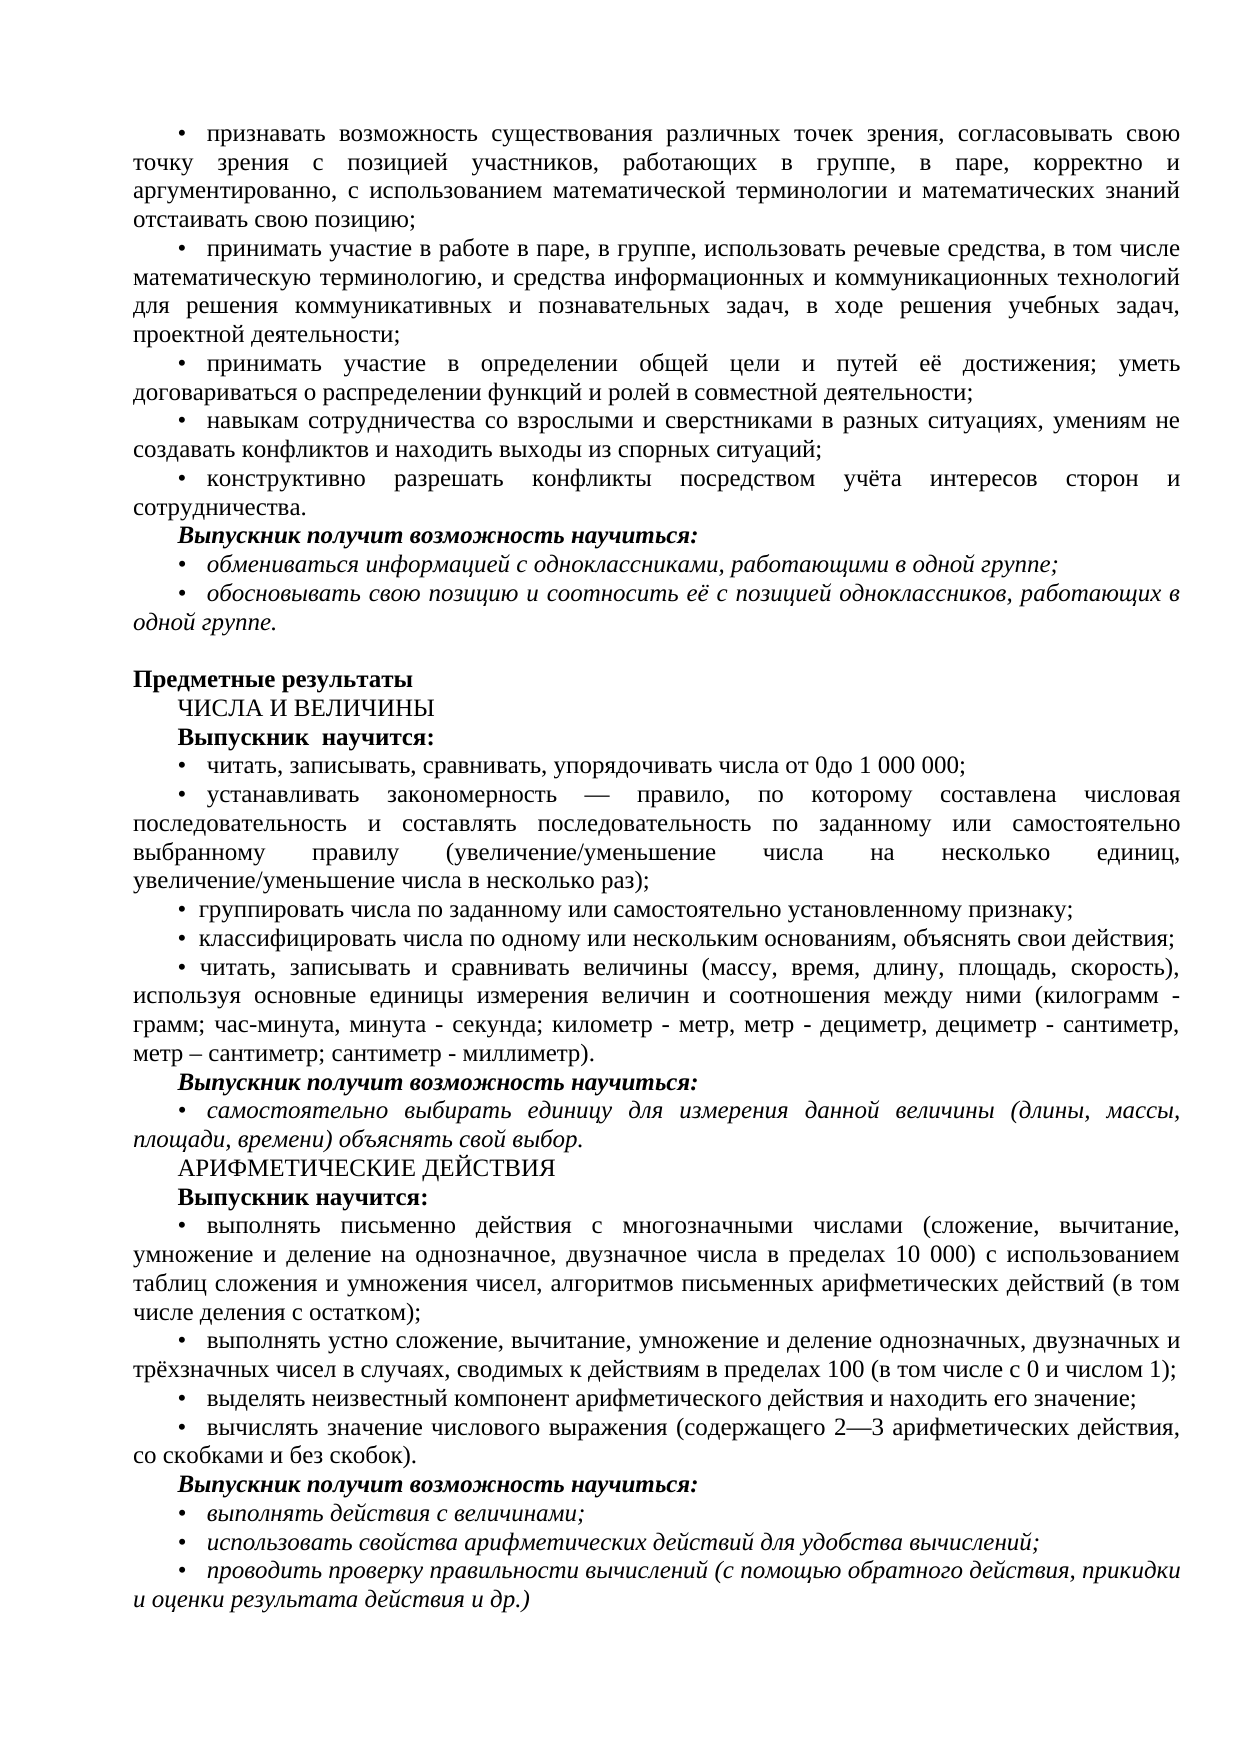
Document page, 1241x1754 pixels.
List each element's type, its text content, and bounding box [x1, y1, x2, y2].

text • вычислять значение числового выражения (содержащего 2—3 арифметических действия, со скобками и без скобок). [133, 1412, 1181, 1469]
text • выполнять письменно действия с многозначными числами (сложение, вычитание, умножение и деление на однозначное, двузначное числа в пределах 10 000) с использованием таблиц сложения и умножения чисел, алгоритмов письменных арифметических действий (в том числе деления с остатком); [133, 1211, 1181, 1326]
text • признавать возможность существования различных точек зрения, согласовывать свою точку зрения с позицией участников, работающих в группе, в паре, корректно и аргументированно, с использованием математической терминологии и математических знаний отстаивать свою позицию; [133, 118, 1181, 233]
text • проводить проверку правильности вычислений (с помощью обратного действия, прикидки и оценки результата действия и др.) [133, 1556, 1181, 1613]
text • группировать числа по заданному или самостоятельно установленному признаку; [133, 894, 1181, 923]
text • принимать участие в определении общей цели и путей её достижения; уметь договариваться о распределении функций и ролей в совместной деятельности; [133, 348, 1181, 406]
text Предметные результаты [133, 664, 1181, 693]
text Выпускник получит возможность научиться: [133, 1067, 1181, 1096]
text ЧИСЛА И ВЕЛИЧИНЫ [133, 693, 1181, 722]
text • читать, записывать, сравнивать, упорядочивать числа от 0до 1 000 000; [133, 751, 1181, 779]
text • классифицировать числа по одному или нескольким основаниям, объяснять свои действия; [133, 923, 1181, 952]
text • устанавливать закономерность — правило, по которому составлена числовая последовательность и составлять последовательность по заданному или самостоятельно выбранному правилу (увеличение/уменьшение числа на несколько единиц, увеличение/уменьшение числа в несколько раз); [133, 779, 1181, 894]
text Выпускник научится: [133, 722, 1181, 751]
text • принимать участие в работе в паре, в группе, использовать речевые средства, в том числе математическую терминологию, и средства информационных и коммуникационных технологий для решения коммуникативных и познавательных задач, в ходе решения учебных задач, проектной деятельности; [133, 233, 1181, 348]
text Выпускник научится: [133, 1182, 1181, 1211]
text • самостоятельно выбирать единицу для измерения данной величины (длины, массы, площади, времени) объяснять свой выбор. [133, 1096, 1181, 1153]
text Выпускник получит возможность научиться: [133, 521, 1181, 549]
text • обосновывать свою позицию и соотносить её с позицией одноклассников, работающих в одной группе. [133, 578, 1181, 636]
text • использовать свойства арифметических действий для удобства вычислений; [133, 1527, 1181, 1556]
text • конструктивно разрешать конфликты посредством учёта интересов сторон и сотрудничества. [133, 463, 1181, 521]
text • навыкам сотрудничества со взрослыми и сверстниками в разных ситуациях, умениям не создавать конфликтов и находить выходы из спорных ситуаций; [133, 406, 1181, 463]
text • читать, записывать и сравнивать величины (массу, время, длину, площадь, скорость), используя основные единицы измерения величин и соотношения между ними (килограмм - грамм; час-минута, минута - секунда; километр - метр, метр - дециметр, дециметр - сантиметр, метр – сантиметр; сантиметр - миллиметр). [133, 952, 1181, 1067]
text АРИФМЕТИЧЕСКИЕ ДЕЙСТВИЯ [133, 1153, 1181, 1182]
text • выполнять действия с величинами; [133, 1498, 1181, 1527]
text • выполнять устно сложение, вычитание, умножение и деление однозначных, двузначных и трёхзначных чисел в случаях, сводимых к действиям в пределах 100 (в том числе с 0 и числом 1); [133, 1326, 1181, 1383]
text • выделять неизвестный компонент арифметического действия и находить его значение; [133, 1383, 1181, 1412]
text Выпускник получит возможность научиться: [133, 1469, 1181, 1498]
text • обмениваться информацией с одноклассниками, работающими в одной группе; [133, 549, 1181, 578]
